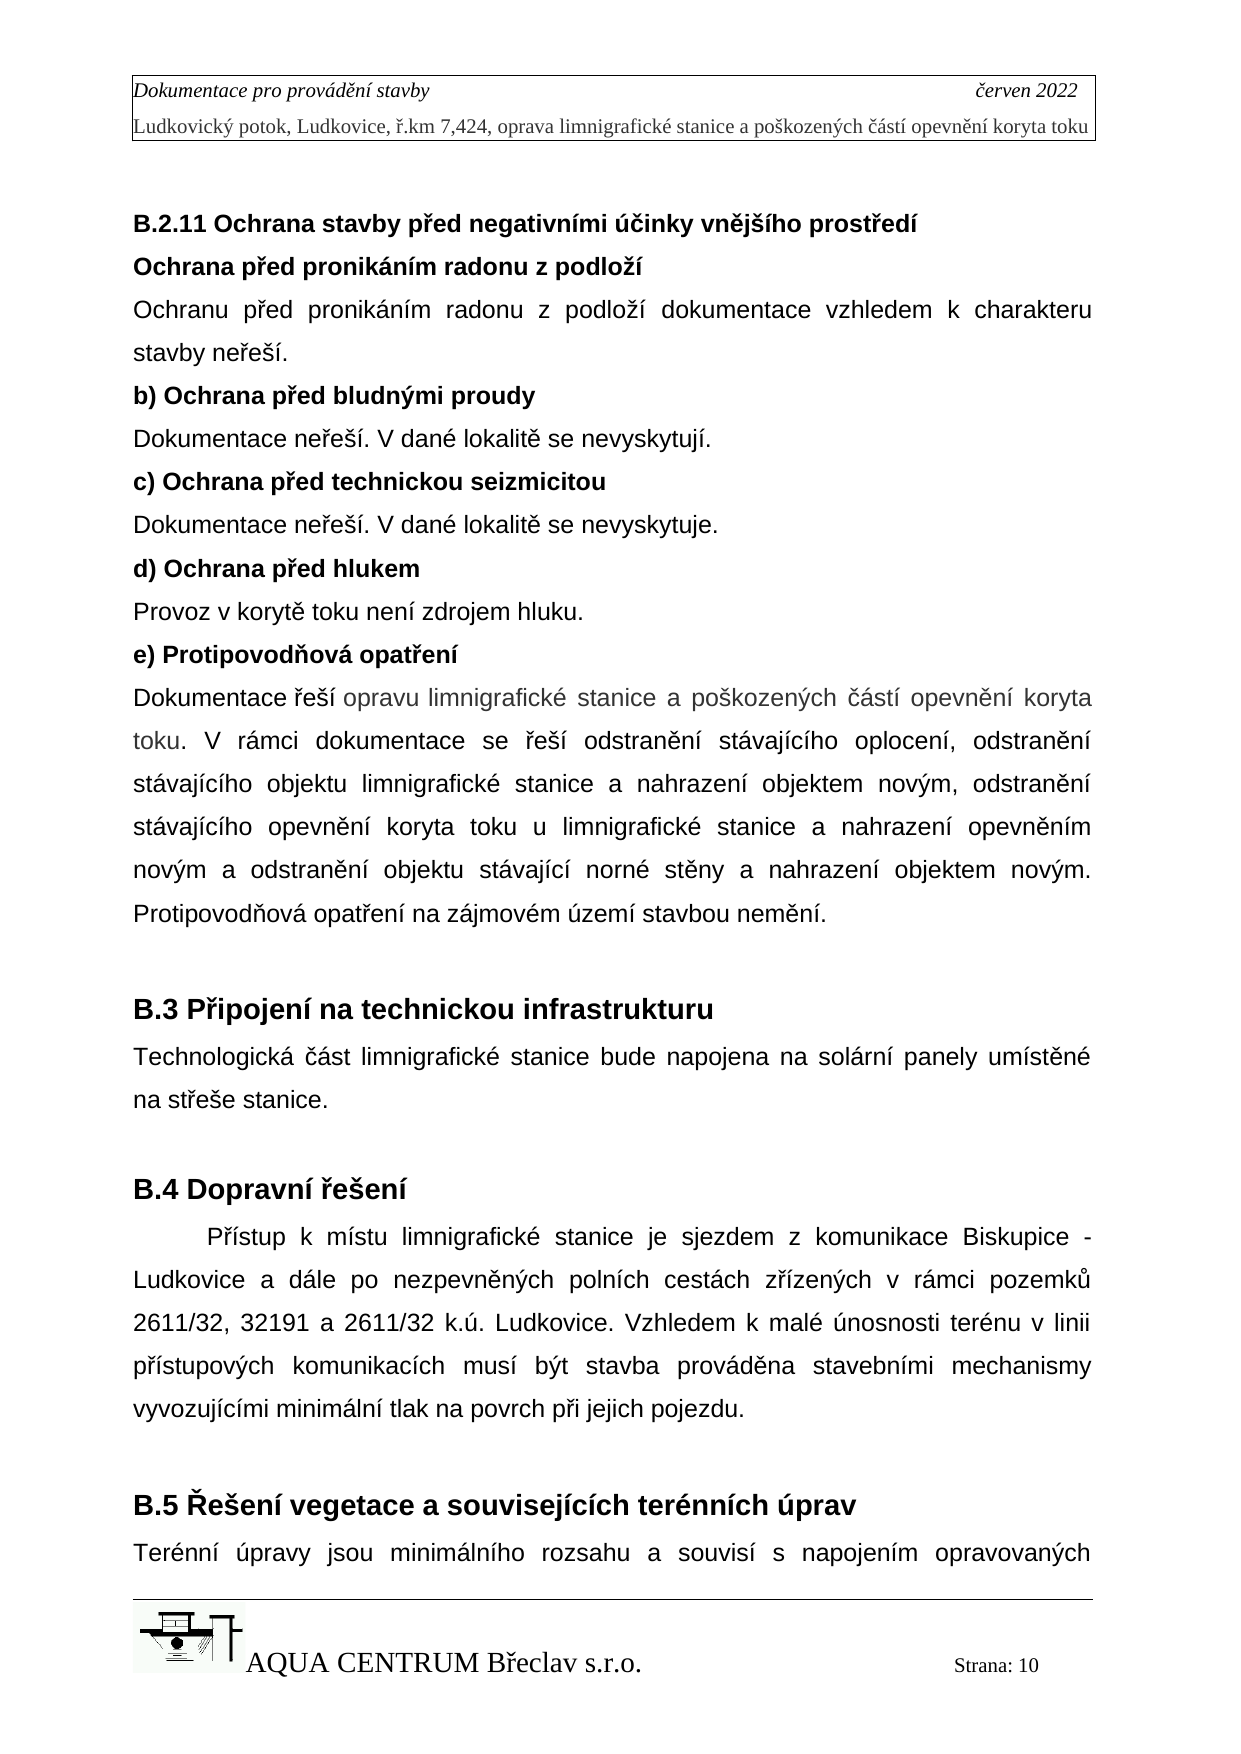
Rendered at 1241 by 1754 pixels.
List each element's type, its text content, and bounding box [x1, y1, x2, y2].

text Ochranu před pronikáním radonu z podloží dokumentace vzhledem k charakteru stavby neřeší. [133, 295, 1093, 367]
picture [132, 1602, 246, 1673]
text B.2.11 Ochrana stavby před negativními účinky vnějšího prostředí [133, 208, 1093, 237]
text B.4 Dopravní řešení [133, 1172, 1093, 1205]
text Technologická část limnigrafické stanice bude napojena na solární panely umístěné na střeše stanice. [133, 1042, 1093, 1114]
text e) Protipovodňová opatření [133, 640, 1093, 668]
text Provoz v korytě toku není zdrojem hluku. [133, 597, 1093, 625]
text b) Ochrana před bludnými proudy [133, 381, 1093, 410]
text Dokumentace neřeší. V dané lokalitě se nevyskytuje. [133, 510, 1093, 539]
text c) Ochrana před technickou seizmicitou [133, 467, 1093, 496]
text d) Ochrana před hlukem [133, 553, 1093, 582]
text Dokumentace řeší opravu limnigrafické stanice a poškozených částí opevnění koryta toku. V rámci dokumentace se řeší odstranění stávajícího oplocení, odstranění stávajícího objektu limnigrafické stanice a nahrazení objektem novým, odstranění stávajícího opevnění koryta toku u limnigrafické stanice a nahrazení opevněním novým a odstranění objektu stávající norné stěny a nahrazení objektem novým. Protipovodňová opatření na zájmovém území stavbou nemění. [133, 683, 1093, 927]
text Dokumentace neřeší. V dané lokalitě se nevyskytují. [133, 424, 1093, 453]
text Ochrana před pronikáním radonu z podloží [133, 252, 1093, 280]
text Terénní úpravy jsou minimálního rozsahu a souvisí s napojením opravovaných konstrukcí na stávající terén. Vegetaci dokumentace neřeší. [133, 1538, 1093, 1567]
text B.5 Řešení vegetace a souvisejících terénních úprav [133, 1488, 1093, 1521]
text B.3 Připojení na technickou infrastrukturu [133, 992, 1093, 1026]
text Přístup k místu limnigrafické stanice je sjezdem z komunikace Biskupice - Ludkovice a dále po nezpevněných polních cestách zřízených v rámci pozemků 2611/32, 32191 a 2611/32 k.ú. Ludkovice. Vzhledem k malé únosnosti terénu v linii přístupových komunikacích musí být stavba prováděna stavebními mechanismy vyvozujícími minimální tlak na povrch při jejich pojezdu. [133, 1222, 1093, 1423]
